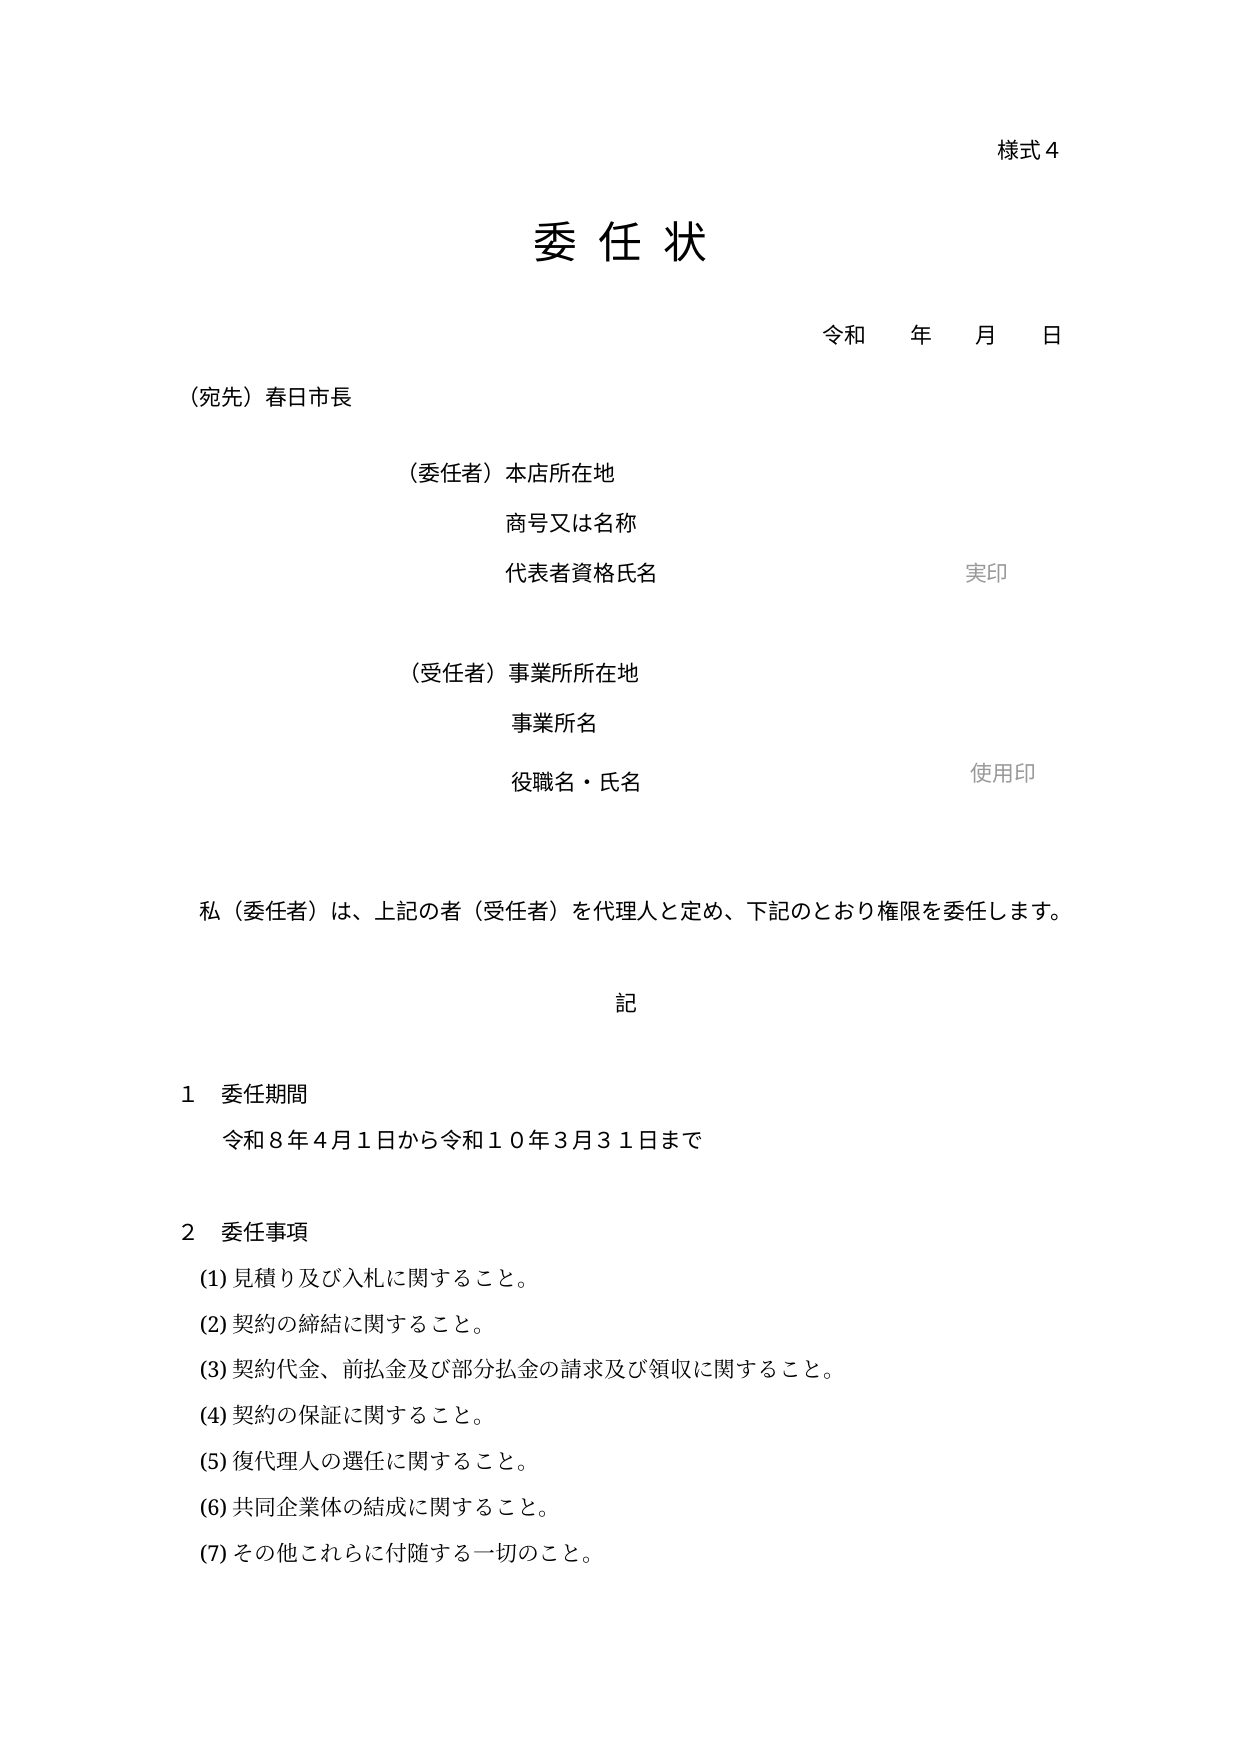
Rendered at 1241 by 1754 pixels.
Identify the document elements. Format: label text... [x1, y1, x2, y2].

text (5) 復代理人の選任に関すること。 [199, 1433, 1063, 1479]
text （受任者）事業所所在地 [177, 641, 1063, 691]
text 商号又は名称 [177, 491, 1063, 541]
text 代表者資格氏名 実印 [177, 541, 1063, 591]
text 役職名・氏名 使用印 [177, 741, 1063, 791]
text (3) 契約代金、前払金及び部分払金の請求及び領収に関すること。 [199, 1341, 1063, 1387]
text ２ 委任事項 [177, 1204, 1063, 1249]
text (4) 契約の保証に関すること。 [199, 1387, 1063, 1433]
text 令和 年 月 日 [177, 318, 1063, 350]
text 記 [177, 974, 1074, 1020]
text １ 委任期間 [177, 1066, 1063, 1112]
text （委任者）本店所在地 [177, 441, 1063, 491]
text 様式４ [177, 118, 1063, 168]
text (7) その他これらに付随する一切のこと。 [199, 1524, 1063, 1570]
text (6) 共同企業体の結成に関すること。 [199, 1479, 1063, 1524]
text 私（委任者）は、上記の者（受任者）を代理人と定め、下記のとおり権限を委任します。 [177, 883, 1074, 929]
text (2) 契約の締結に関すること。 [199, 1295, 1063, 1341]
text 令和８年４月１日から令和１０年３月３１日まで [177, 1112, 1063, 1158]
text 事業所名 [177, 691, 1063, 741]
text （宛先）春日市長 [177, 380, 1063, 411]
text 委任状 [177, 218, 1063, 268]
text (1) 見積り及び入札に関すること。 [199, 1249, 1063, 1295]
